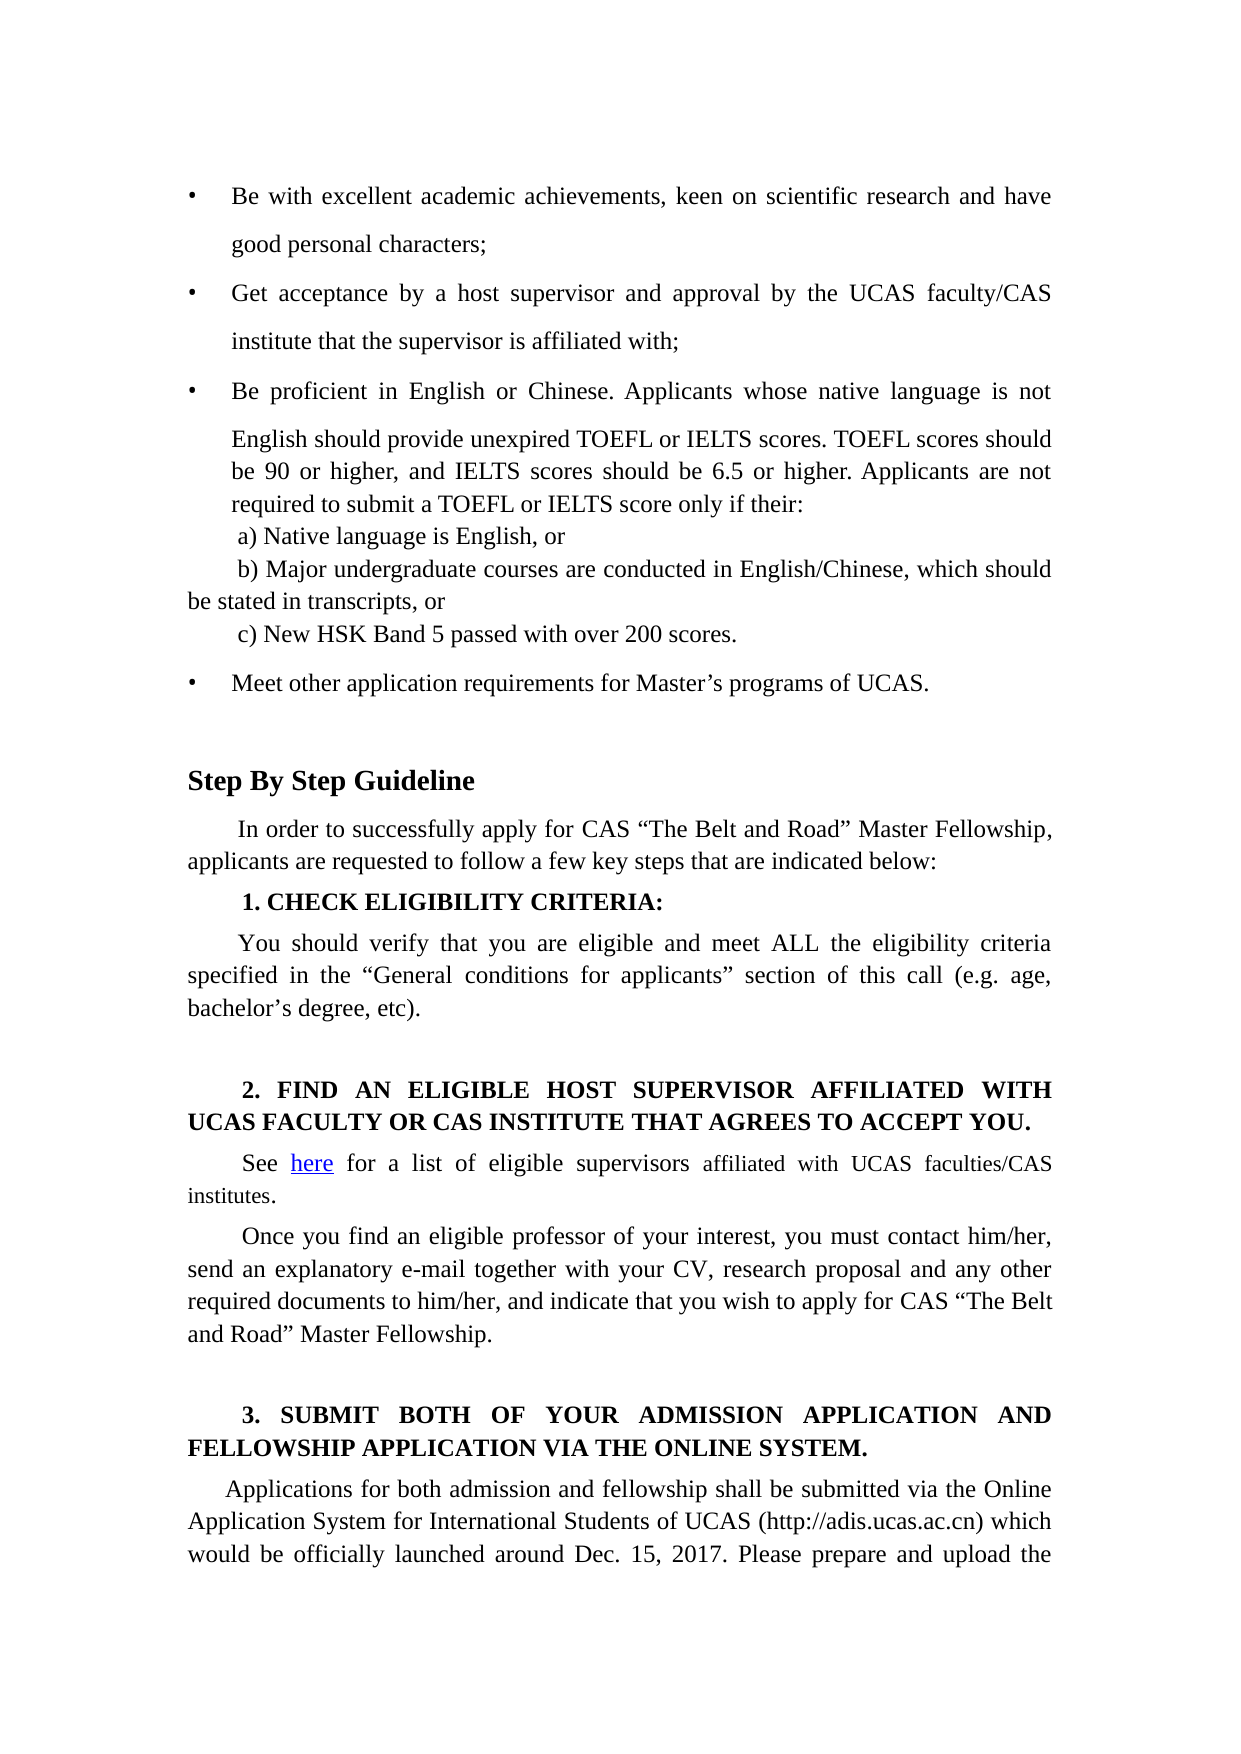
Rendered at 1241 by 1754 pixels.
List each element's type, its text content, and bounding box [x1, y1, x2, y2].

list Get acceptance by a host supervisor and approval by the UCAS faculty/CAS institute that the supervisor is affiliated with; [187, 259, 1053, 357]
text You should verify that you are eligible and meet ALL the eligibility criteria specified in the “General conditions for applicants” section of this call (e.g. age, bachelor’s degree, etc). [187, 926, 1053, 1024]
text 3. SUBMIT BOTH OF YOUR ADMISSION APPLICATION AND FELLOWSHIP APPLICATION VIA THE ONLINE SYSTEM. [187, 1399, 1053, 1464]
list Be proficient in English or Chinese. Applicants whose native language is not English should provide unexpired TOEFL or IELTS scores. TOEFL scores should be 90 or higher, and IELTS scores should be 6.5 or higher. Applicants are not required to submit a TOEFL or IELTS score only if their: [187, 357, 1053, 519]
text See here for a list of eligible supervisors affiliated with UCAS faculties/CAS institutes. [187, 1146, 1053, 1211]
text In order to successfully apply for CAS “The Belt and Road” Master Fellowship, applicants are requested to follow a few key steps that are indicated below: [187, 812, 1053, 877]
text a) Native language is English, or [187, 519, 1053, 552]
text b) Major undergraduate courses are conducted in English/Chinese, which should be stated in transcripts, or [187, 552, 1053, 617]
list Meet other application requirements for Master’s programs of UCAS. [187, 649, 1053, 714]
text Once you find an eligible professor of your interest, you must contact him/her, send an explanatory e-mail together with your CV, research proposal and any other required documents to him/her, and indicate that you wish to apply for CAS “The Belt and Road” Master Fellowship. [187, 1219, 1053, 1349]
text 2. FIND AN ELIGIBLE HOST SUPERVISOR AFFILIATED WITH UCAS FACULTY OR CAS INSTITUTE THAT AGREES TO ACCEPT YOU. [187, 1073, 1053, 1138]
text Step By Step Guideline [187, 747, 1053, 812]
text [187, 1472, 1053, 1569]
text c) New HSK Band 5 passed with over 200 scores. [187, 617, 1053, 649]
text 1. CHECK ELIGIBILITY CRITERIA: [187, 885, 1053, 918]
list Be with excellent academic achievements, keen on scientific research and have good personal characters; [187, 162, 1053, 259]
